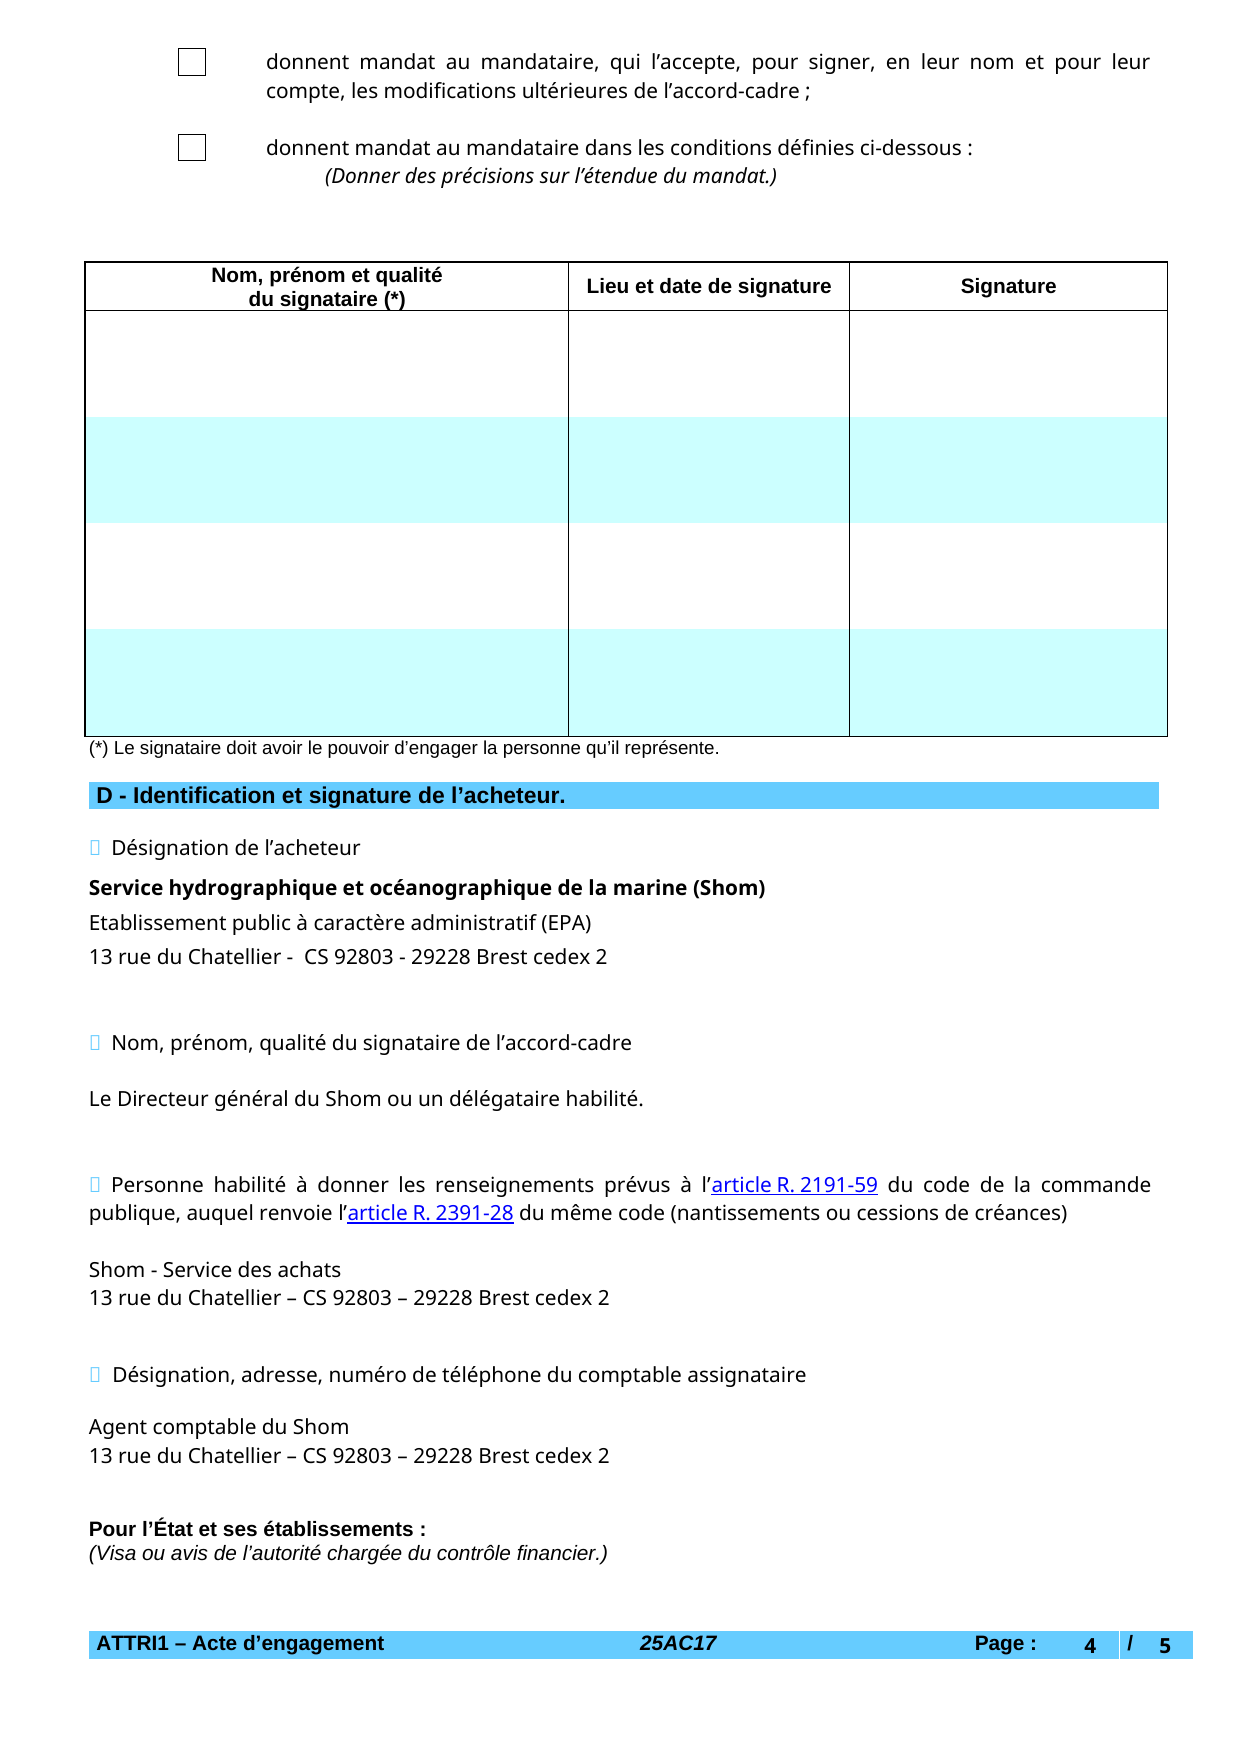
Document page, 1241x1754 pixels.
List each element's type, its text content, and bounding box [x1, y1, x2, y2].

table_cell [850, 311, 1167, 417]
table_cell [569, 311, 849, 417]
table_header Lieu et date de signature [569, 263, 849, 310]
table_cell [86, 417, 568, 523]
list 13 rue du Chatellier - CS 92803 - 29228 Brest cedex 2 [89, 942, 1152, 971]
text  Désignation, adresse, numéro de téléphone du comptable assignataire [89, 1360, 1152, 1388]
text Shom - Service des achats [89, 1255, 1152, 1283]
table_header D - Identification et signature de l’acheteur. [89, 782, 1159, 809]
table_cell [850, 629, 1167, 736]
text 13 rue du Chatellier – CS 92803 – 29228 Brest cedex 2 [89, 1283, 1152, 1312]
list Etablissement public à caractère administratif (EPA) [89, 908, 1152, 936]
table_cell [86, 629, 568, 736]
table_cell [569, 417, 849, 523]
table_cell [569, 629, 849, 736]
text  Personne habilité à donner les renseignements prévus à l’article R. 2191-59 du code de la commande publique, auquel renvoie l’article R. 2391-28 du même code (nantissements ou cessions de créances) [89, 1170, 1152, 1227]
table_cell [850, 523, 1167, 629]
text (Visa ou avis de l’autorité chargée du contrôle financier.) [89, 1541, 1152, 1565]
table_cell [850, 417, 1167, 523]
table_cell [86, 523, 568, 629]
subtitle  Désignation de l’acheteur [89, 833, 1152, 861]
table_header Signature [850, 263, 1167, 310]
table_header Nom, prénom et qualité du signataire (*) [86, 263, 568, 310]
table_cell [569, 523, 849, 629]
text donnent mandat au mandataire, qui l’accepte, pour signer, en leur nom et pour leur compte, les modifications ultérieures de l’accord-cadre ; [177, 47, 1152, 104]
text (Donner des précisions sur l’étendue du mandat.) [118, 161, 1152, 189]
text donnent mandat au mandataire dans les conditions définies ci-dessous : [118, 133, 1152, 161]
text 13 rue du Chatellier – CS 92803 – 29228 Brest cedex 2 [89, 1441, 1152, 1469]
text Pour l’État et ses établissements : [89, 1517, 1152, 1541]
list Service hydrographique et océanographique de la marine (Shom) [89, 873, 1152, 902]
text Le Directeur général du Shom ou un délégataire habilité. [89, 1084, 1152, 1113]
table_cell [86, 311, 568, 417]
text  Nom, prénom, qualité du signataire de l’accord-cadre [89, 1028, 1152, 1056]
text (*) Le signataire doit avoir le pouvoir d’engager la personne qu’il représente. [89, 737, 1152, 758]
text Agent comptable du Shom [89, 1412, 1152, 1441]
